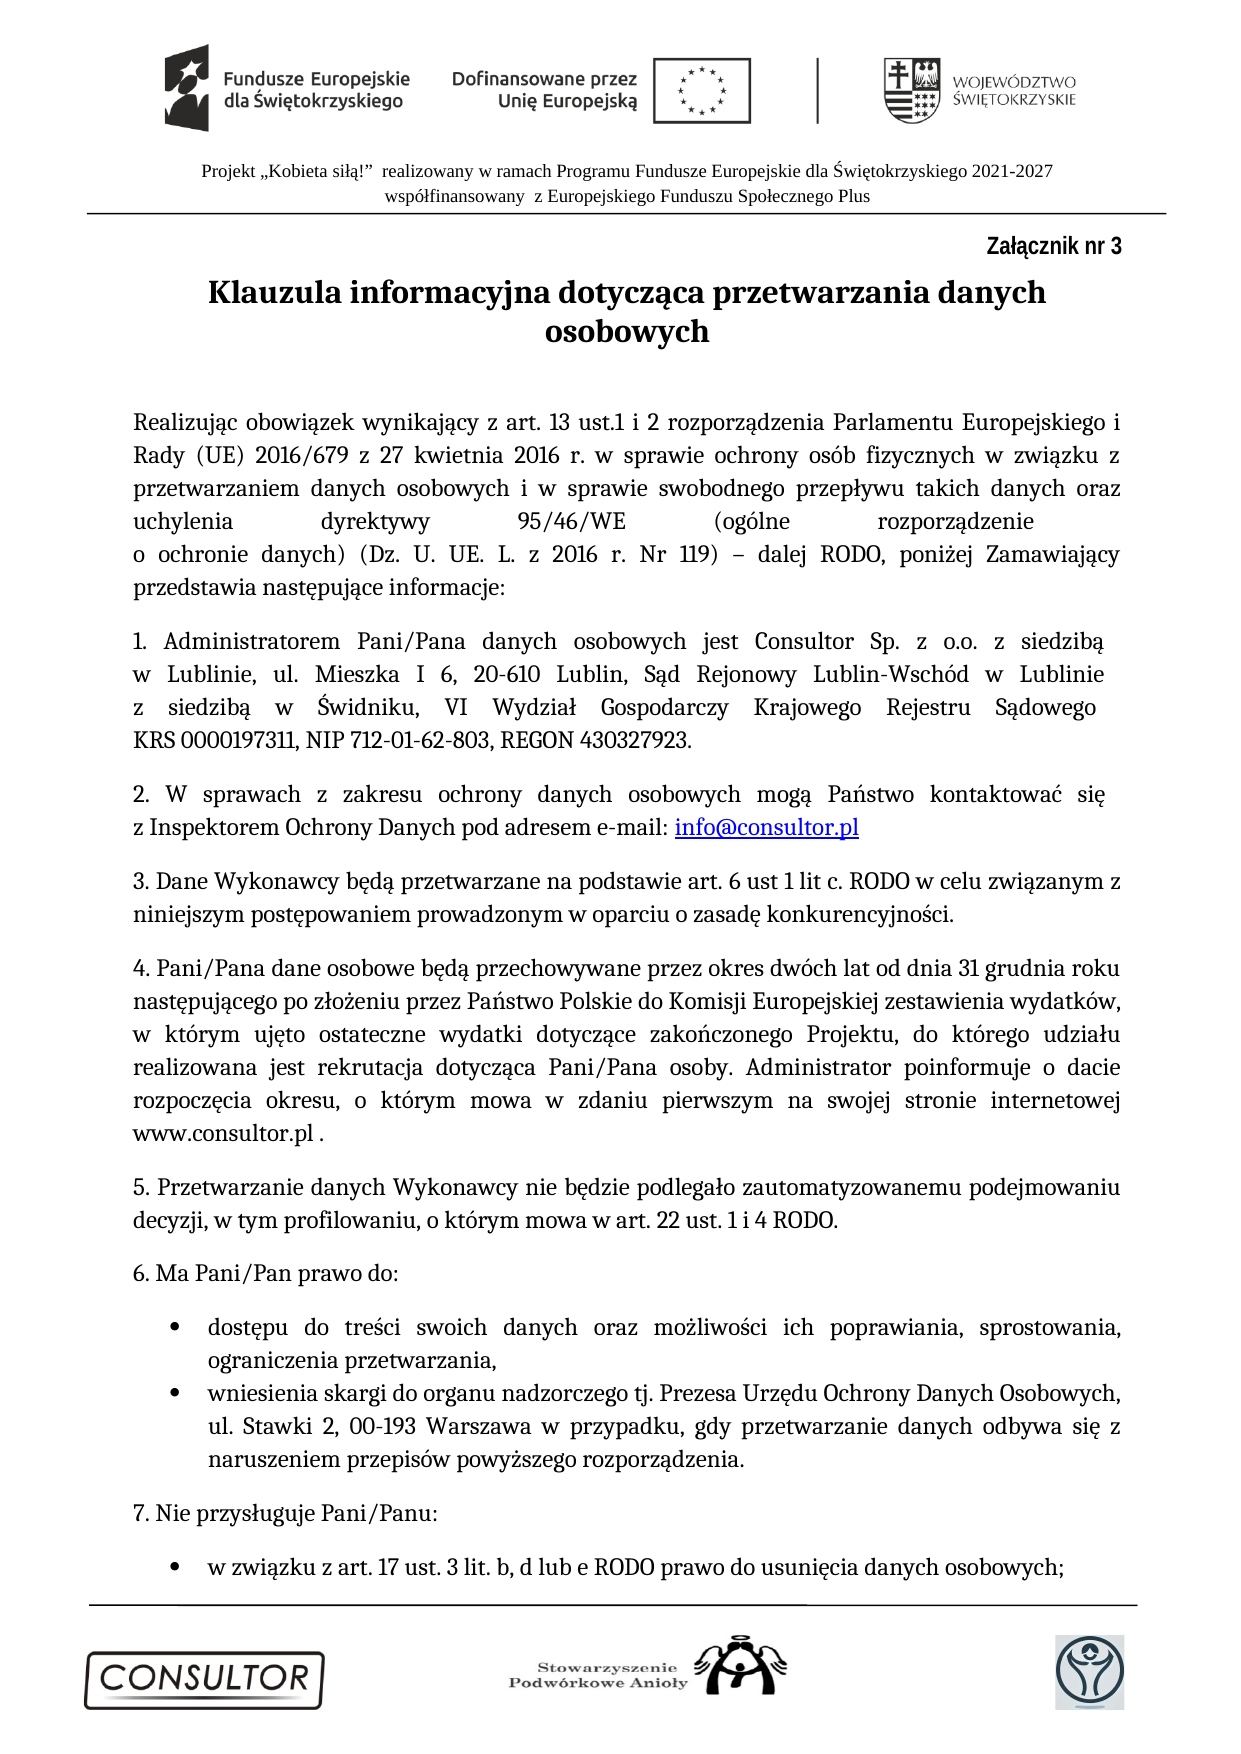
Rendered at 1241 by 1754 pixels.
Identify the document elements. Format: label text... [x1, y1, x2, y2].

list wniesienia skargi do organu nadzorczego tj. Prezesa Urzędu Ochrony Danych Osobowych, ul. Stawki 2, 00-193 Warszawa w przypadku, gdy przetwarzanie danych odbywa się z naruszeniem przepisów powyższego rozporządzenia. [170, 1379, 1122, 1474]
text Klauzula informacyjna dotycząca przetwarzania danych osobowych [133, 274, 1122, 350]
picture [83, 1651, 325, 1710]
text Załącznik nr 3 [133, 231, 1122, 259]
picture [164, 44, 1076, 132]
text 6. Ma Pani/Pan prawo do: [133, 1259, 1122, 1288]
text 1. Administratorem Pani/Pana danych osobowych jest Consultor Sp. z o.o. z siedzibą w Lublinie, ul. Mieszka I 6, 20-610 Lublin, Sąd Rejonowy Lublin-Wschód w Lublinie z siedzibą w Świdniku, VI Wydział Gospodarczy Krajowego Rejestru Sądowego KRS 0000197311, NIP 712-01-62-803, REGON 430327923. [133, 627, 1122, 755]
picture [1055, 1635, 1125, 1710]
text 2. W sprawach z zakresu ochrony danych osobowych mogą Państwo kontaktować się z Inspektorem Ochrony Danych pod adresem e-mail: info@consultor.pl [133, 780, 1122, 842]
text 4. Pani/Pana dane osobowe będą przechowywane przez okres dwóch lat od dnia 31 grudnia roku następującego po złożeniu przez Państwo Polskie do Komisji Europejskiej zestawienia wydatków, w którym ujęto ostateczne wydatki dotyczące zakończonego Projektu, do którego udziału realizowana jest rekrutacja dotycząca Pani/Pana osoby. Administrator poinformuje o dacie rozpoczęcia okresu, o którym mowa w zdaniu pierwszym na swojej stronie internetowej www.consultor.pl . [133, 953, 1122, 1147]
list w związku z art. 17 ust. 3 lit. b, d lub e RODO prawo do usunięcia danych osobowych; [170, 1553, 1122, 1582]
picture [502, 1627, 798, 1710]
list dostępu do treści swoich danych oraz możliwości ich poprawiania, sprostowania, ograniczenia przetwarzania, [170, 1313, 1122, 1375]
text 7. Nie przysługuje Pani/Panu: [133, 1499, 1122, 1528]
text 3. Dane Wykonawcy będą przetwarzane na podstawie art. 6 ust 1 lit c. RODO w celu związanym z niniejszym postępowaniem prowadzonym w oparciu o zasadę konkurencyjności. [133, 867, 1122, 928]
text Realizując obowiązek wynikający z art. 13 ust.1 i 2 rozporządzenia Parlamentu Europejskiego i Rady (UE) 2016/679 z 27 kwietnia 2016 r. w sprawie ochrony osób fizycznych w związku z przetwarzaniem danych osobowych i w sprawie swobodnego przepływu takich danych oraz uchylenia dyrektywy 95/46/WE (ogólne rozporządzenie o ochronie danych) (Dz. U. UE. L. z 2016 r. Nr 119) – dalej RODO, poniżej Zamawiający przedstawia następujące informacje: [133, 408, 1122, 602]
text 5. Przetwarzanie danych Wykonawcy nie będzie podlegało zautomatyzowanemu podejmowaniu decyzji, w tym profilowaniu, o którym mowa w art. 22 ust. 1 i 4 RODO. [133, 1172, 1122, 1234]
